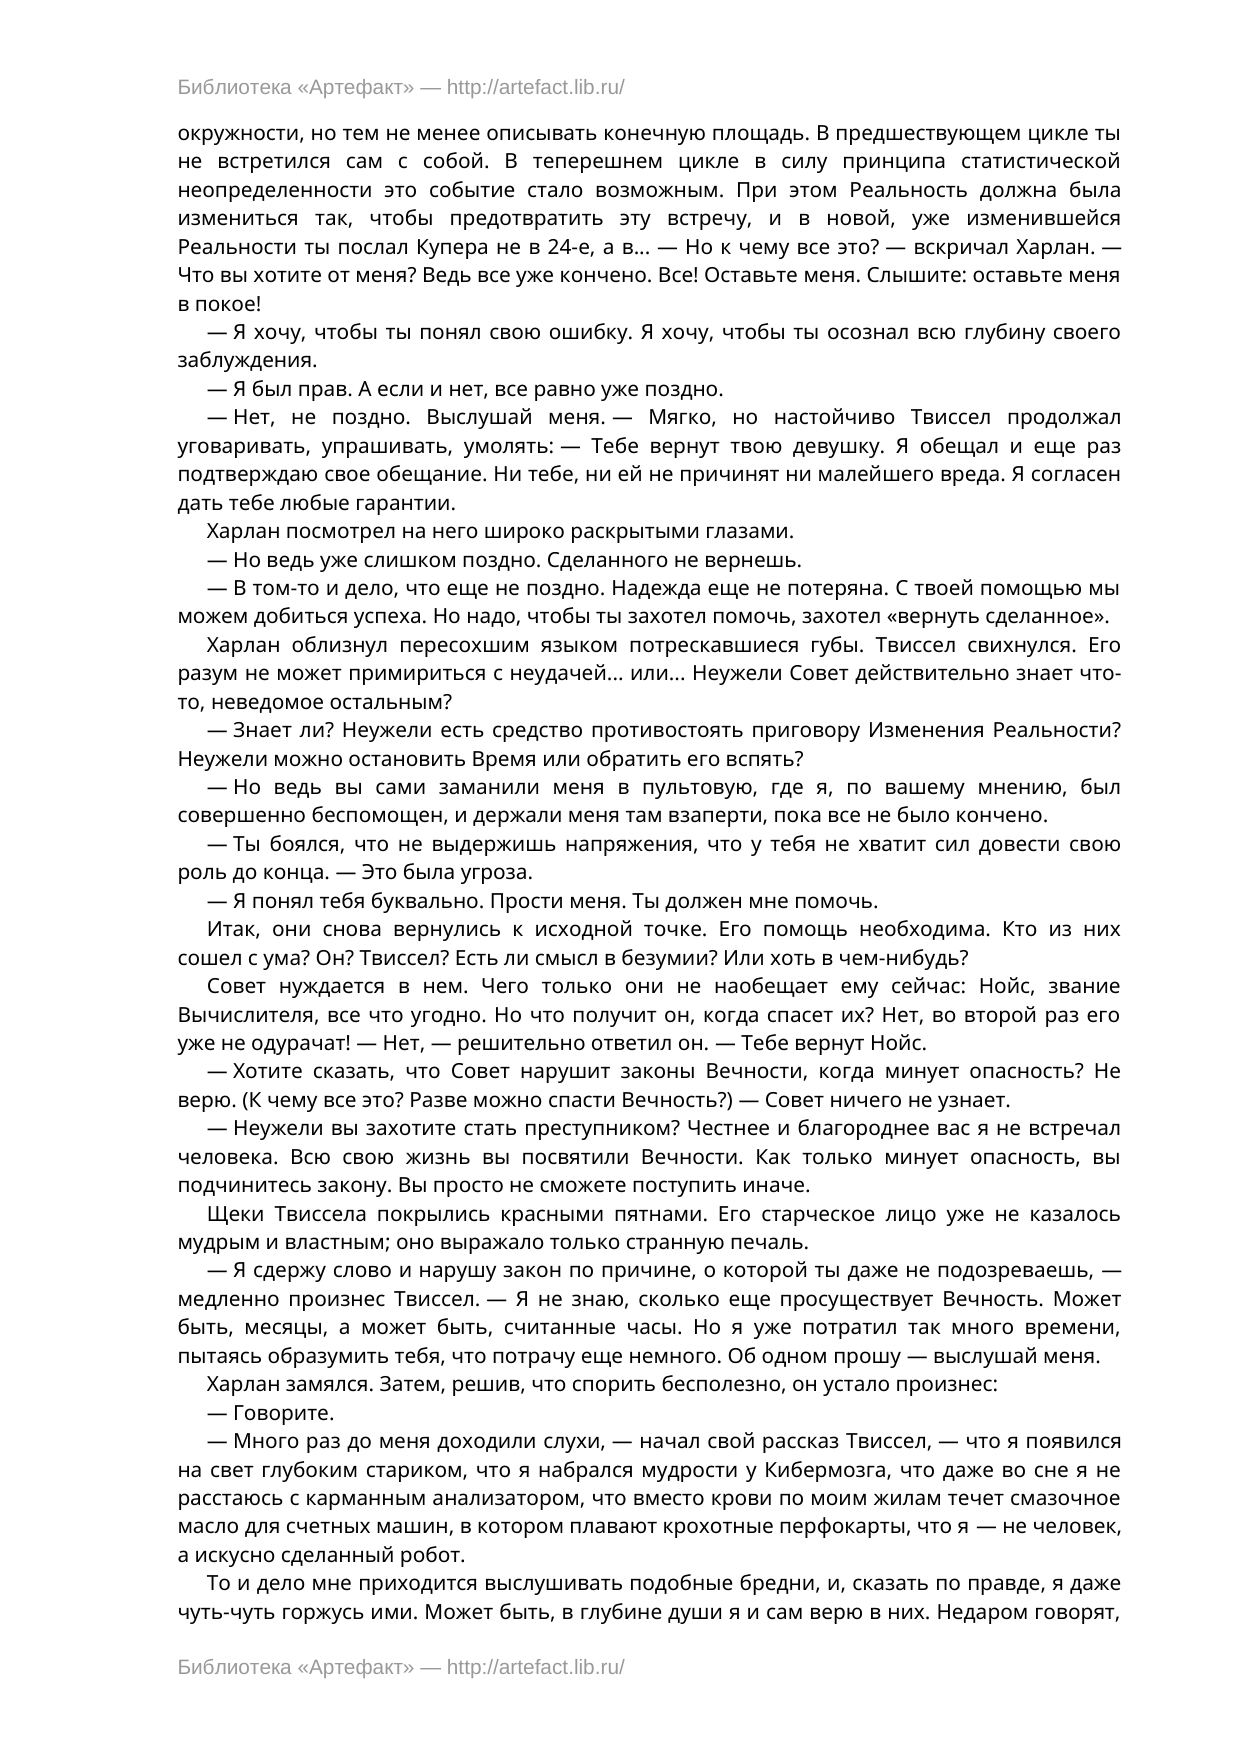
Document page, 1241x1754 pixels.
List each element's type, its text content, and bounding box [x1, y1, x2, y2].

text — Много раз до меня доходили слухи, — начал свой рассказ Твиссел, — что я появился на свет глубоким стариком, что я набрался мудрости у Кибермозга, что даже во сне я не расстаюсь с карманным анализатором, что вместо крови по моим жилам течет смазочное масло для счетных машин, в котором плавают крохотные перфокарты, что я — не человек, а искусно сделанный робот. [177, 1426, 1122, 1568]
text — Но ведь уже слишком поздно. Сделанного не вернешь. [177, 545, 1122, 573]
text — Говорите. [177, 1398, 1122, 1426]
text — В том-то и дело, что еще не поздно. Надежда еще не потеряна. С твоей помощью мы можем добиться успеха. Но надо, чтобы ты захотел помочь, захотел «вернуть сделанное». [177, 573, 1122, 630]
text — Но ведь вы сами заманили меня в пультовую, где я, по вашему мнению, был совершенно беспомощен, и держали меня там взаперти, пока все не было кончено. [177, 772, 1122, 829]
text Харлан замялся. Затем, решив, что спорить бесполезно, он устало произнес: [177, 1369, 1122, 1398]
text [177, 1568, 1122, 1625]
text Совет нуждается в нем. Чего только они не наобещает ему сейчас: Нойс, звание Вычислителя, все что угодно. Но что получит он, когда спасет их? Нет, во второй раз его уже не одурачат! — Нет, — решительно ответил он. — Тебе вернут Нойс. [177, 971, 1122, 1057]
text — Я был прав. А если и нет, все равно уже поздно. [177, 374, 1122, 402]
text — Ты боялся, что не выдержишь напряжения, что у тебя не хватит сил довести свою роль до конца. — Это была угроза. [177, 829, 1122, 886]
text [177, 118, 1122, 317]
text Харлан посмотрел на него широко раскрытыми глазами. [177, 516, 1122, 545]
text Итак, они снова вернулись к исходной точке. Его помощь необходима. Кто из них сошел с ума? Он? Твиссел? Есть ли смысл в безумии? Или хоть в чем-нибудь? [177, 914, 1122, 971]
text Щеки Твиссела покрылись красными пятнами. Его старческое лицо уже не казалось мудрым и властным; оно выражало только странную печаль. [177, 1199, 1122, 1256]
text Харлан облизнул пересохшим языком потрескавшиеся губы. Твиссел свихнулся. Его разум не может примириться с неудачей... или... Неужели Совет действительно знает что-то, неведомое остальным? [177, 630, 1122, 715]
text — Неужели вы захотите стать преступником? Честнее и благороднее вас я не встречал человека. Всю свою жизнь вы посвятили Вечности. Как только минует опасность, вы подчинитесь закону. Вы просто не сможете поступить иначе. [177, 1113, 1122, 1199]
text — Знает ли? Неужели есть средство противостоять приговору Изменения Реальности? Неужели можно остановить Время или обратить его вспять? [177, 715, 1122, 772]
text — Я хочу, чтобы ты понял свою ошибку. Я хочу, чтобы ты осознал всю глубину своего заблуждения. [177, 317, 1122, 374]
text — Хотите сказать, что Совет нарушит законы Вечности, когда минует опасность? Не верю. (К чему все это? Разве можно спасти Вечность?) — Совет ничего не узнает. [177, 1057, 1122, 1113]
text — Я понял тебя буквально. Прости меня. Ты должен мне помочь. [177, 886, 1122, 914]
text — Я сдержу слово и нарушу закон по причине, о которой ты даже не подозреваешь, — медленно произнес Твиссел. — Я не знаю, сколько еще просуществует Вечность. Может быть, месяцы, а может быть, считанные часы. Но я уже потратил так много времени, пытаясь образумить тебя, что потрачу еще немного. Об одном прошу — выслушай меня. [177, 1256, 1122, 1369]
text — Нет, не поздно. Выслушай меня. — Мягко, но настойчиво Твиссел продолжал уговаривать, упрашивать, умолять: — Тебе вернут твою девушку. Я обещал и еще раз подтверждаю свое обещание. Ни тебе, ни ей не причинят ни малейшего вреда. Я согласен дать тебе любые гарантии. [177, 402, 1122, 516]
